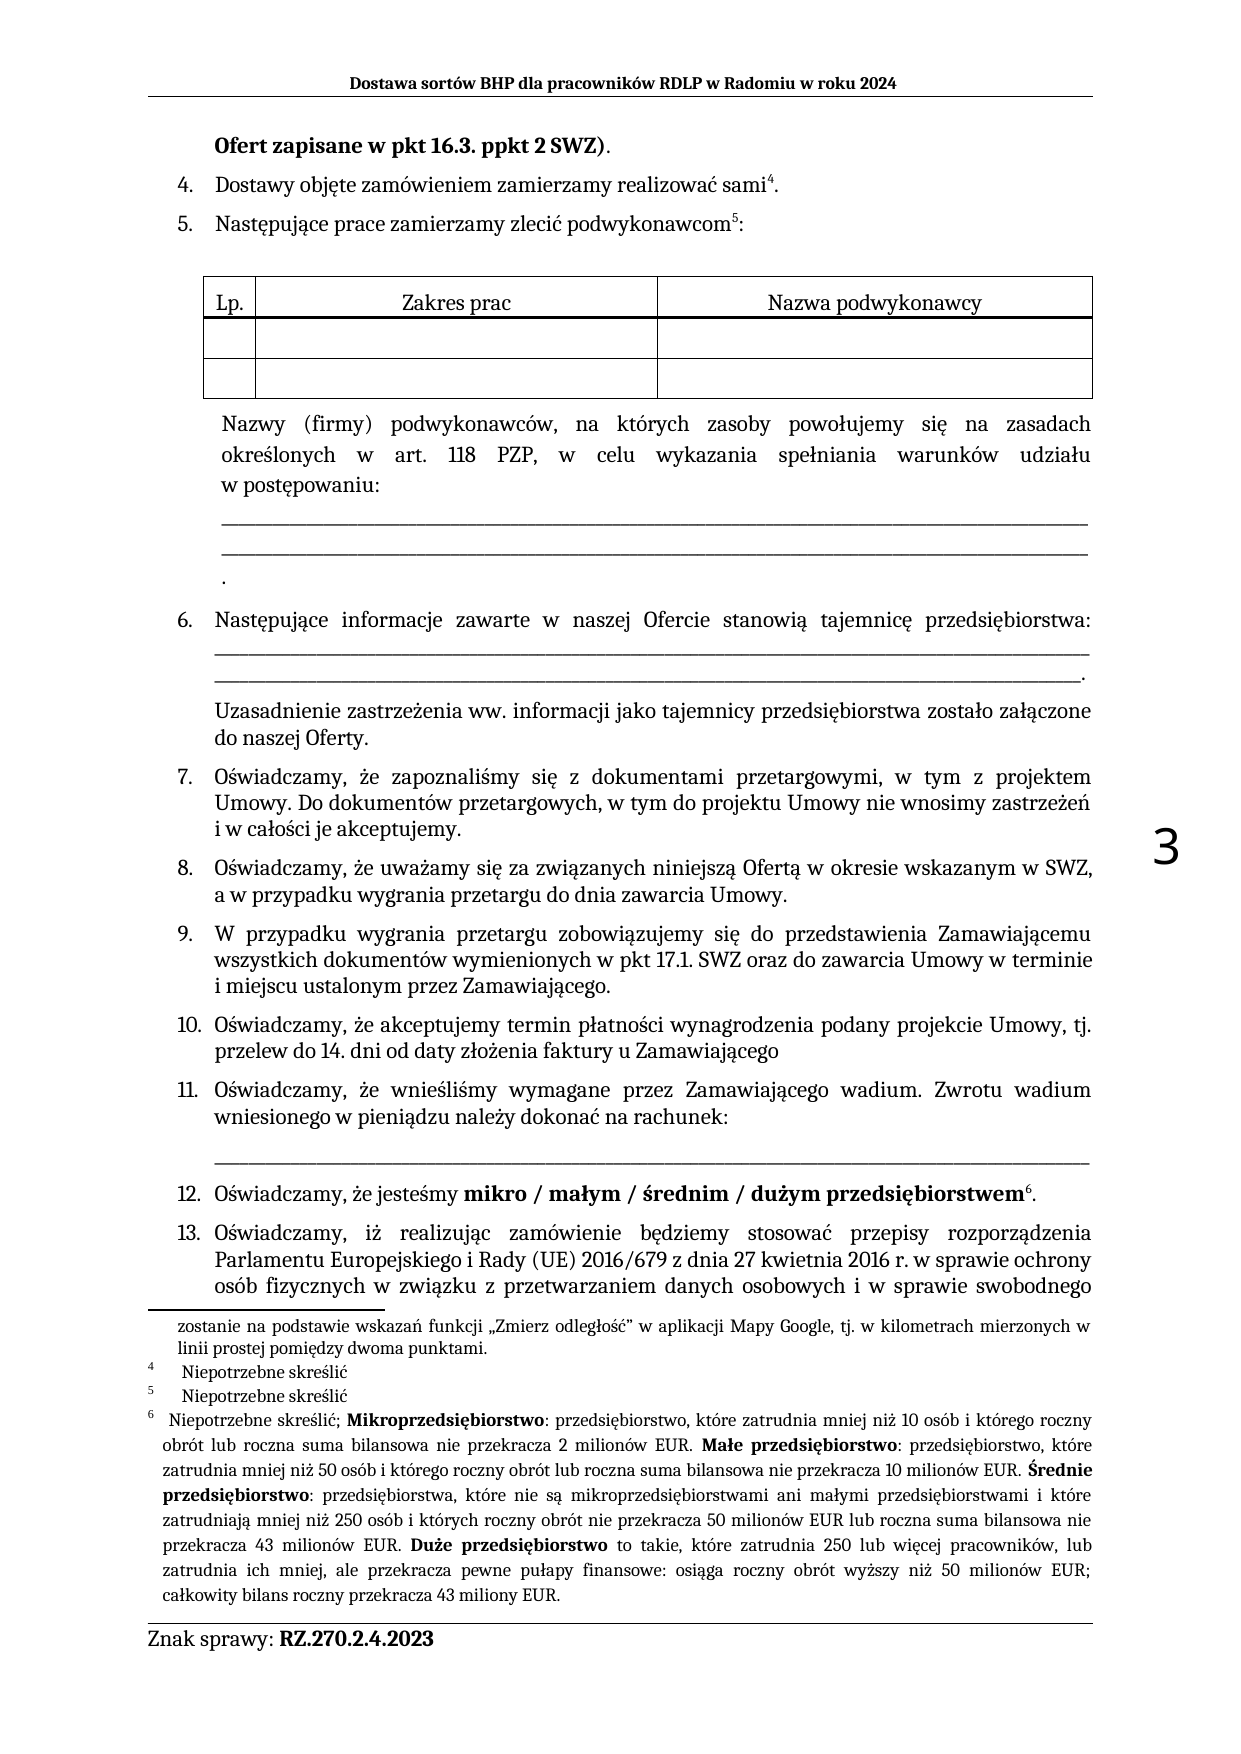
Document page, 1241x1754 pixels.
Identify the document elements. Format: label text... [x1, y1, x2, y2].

table_header Nazwa podwykonawcy [658, 277, 1092, 316]
list Oświadczamy, że jesteśmy mikro / małym / średnim / dużym przedsiębiorstwem. [177, 1181, 1093, 1207]
list W przypadku wygrania przetargu zobowiązujemy się do przedstawienia Zamawiającemu wszystkich dokumentów wymienionych w pkt 17.1. SWZ oraz do zawarcia Umowy w terminie i miejscu ustalonym przez Zamawiającego. [177, 920, 1093, 999]
table_cell [658, 359, 1092, 398]
list Oświadczamy, że zapoznaliśmy się z dokumentami przetargowymi, w tym z projektem Umowy. Do dokumentów przetargowych, w tym do projektu Umowy nie wnosimy zastrzeżeń i w całości je akceptujemy. [177, 763, 1093, 843]
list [177, 1220, 1093, 1299]
list Oświadczamy, że akceptujemy termin płatności wynagrodzenia podany projekcie Umowy, tj. przelew do 14. dni od daty złożenia faktury u Zamawiającego [177, 1012, 1093, 1064]
list Dostawy objęte zamówieniem zamierzamy realizować sami. [177, 172, 1093, 198]
table_cell [256, 319, 657, 358]
text Uzasadnienie zastrzeżenia ww. informacji jako tajemnicy przedsiębiorstwa zostało załączone do naszej Oferty. [214, 698, 1093, 751]
text Nazwy (firmy) podwykonawców, na których zasoby powołujemy się na zasadach określonych w art. 118 PZP, w celu wykazania spełniania warunków udziału w postępowaniu: ____________________________________________________________________________________________________________________________________________________________________________________________________________. [221, 411, 1093, 590]
table_header Zakres prac [256, 277, 657, 316]
list Następujące prace zamierzamy zlecić podwykonawcom: [177, 211, 1093, 237]
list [177, 133, 1093, 159]
list Oświadczamy, że uważamy się za związanych niniejszą Ofertą w okresie wskazanym w SWZ, a w przypadku wygrania przetargu do dnia zawarcia Umowy. [177, 855, 1093, 908]
text _______________________________________________________________________________________________________ [214, 1142, 1093, 1169]
table_cell [256, 359, 657, 398]
table_cell [658, 319, 1092, 358]
table_cell [204, 319, 255, 358]
table_header Lp. [204, 277, 255, 316]
list Następujące informacje zawarte w naszej Ofercie stanowią tajemnicę przedsiębiorstwa: _____________________________________________________________________________________________________________________________________________________________________________________________________________. [177, 607, 1093, 686]
table_cell [204, 359, 255, 398]
list Oświadczamy, że wnieśliśmy wymagane przez Zamawiającego wadium. Zwrotu wadium wniesionego w pieniądzu należy dokonać na rachunek: [177, 1077, 1093, 1130]
